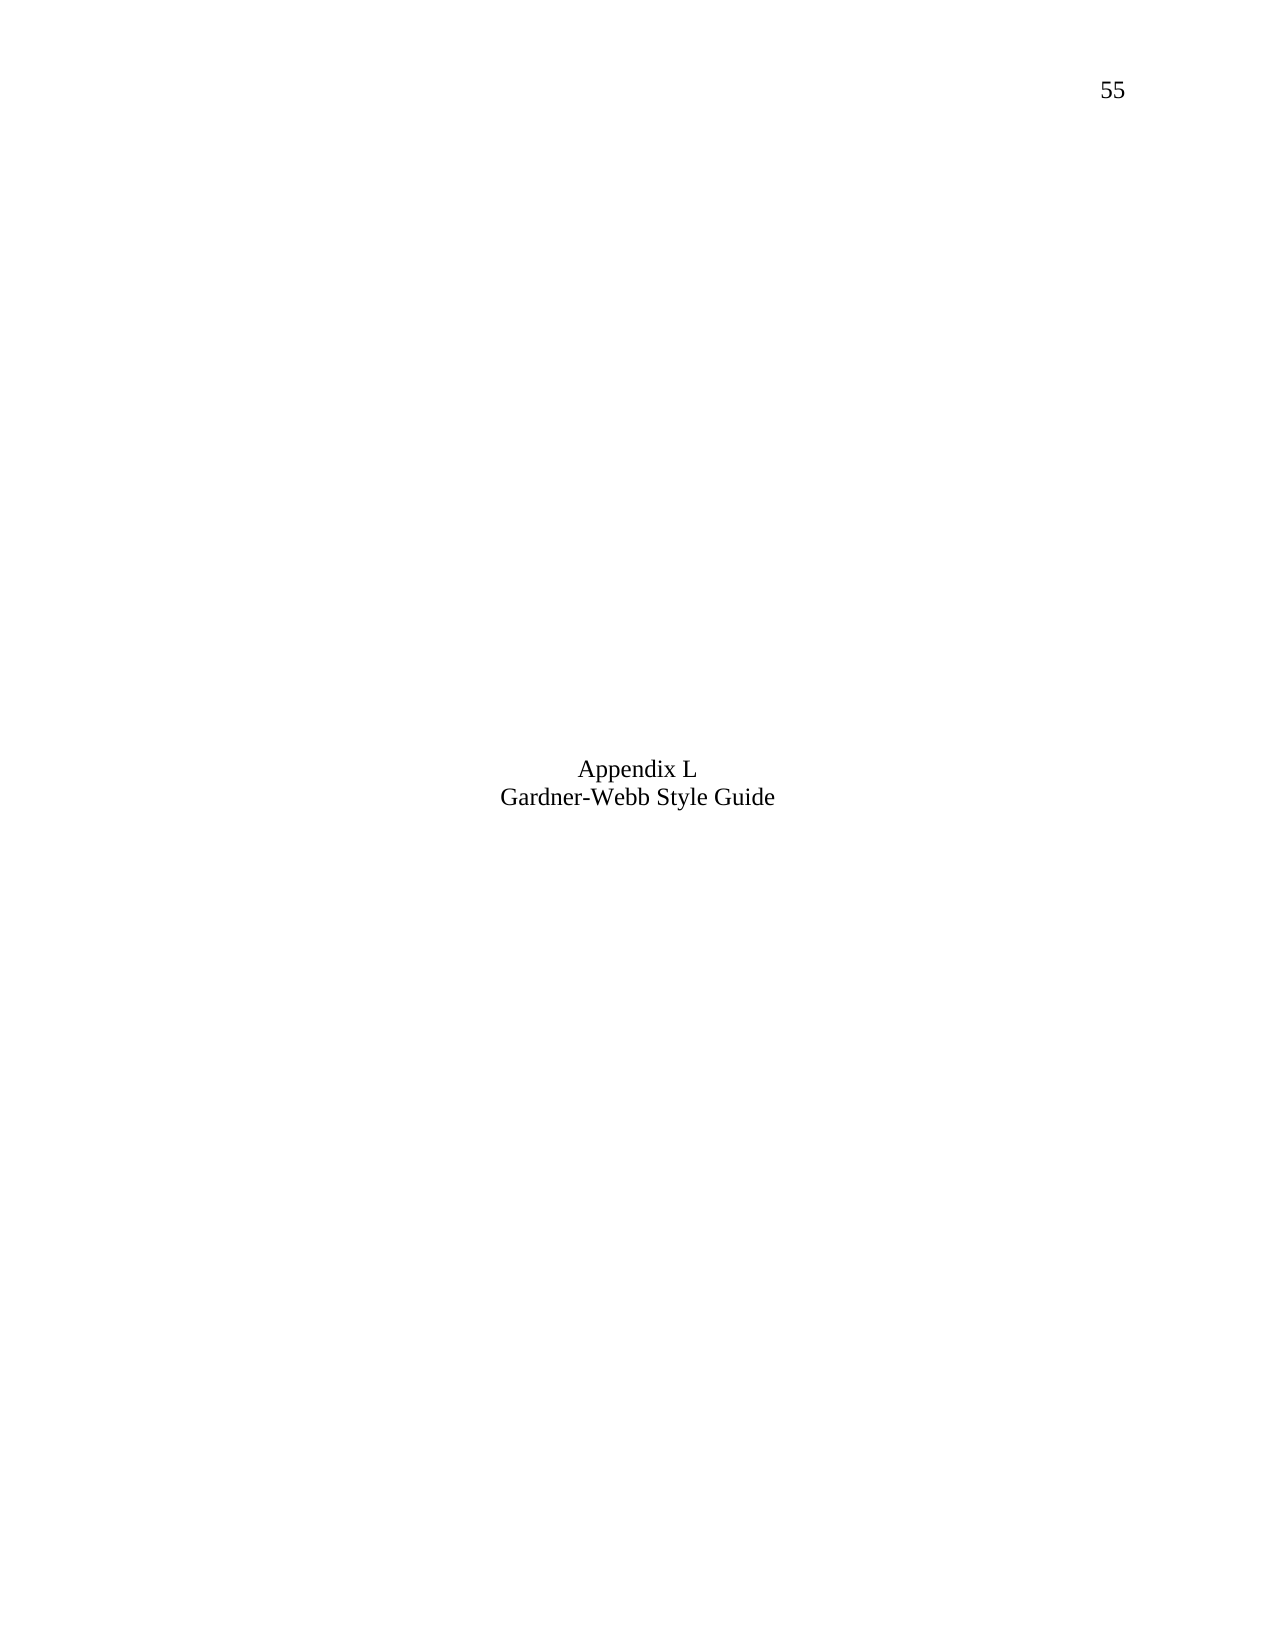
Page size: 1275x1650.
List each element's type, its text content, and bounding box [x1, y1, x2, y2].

text Gardner-Webb Style Guide [150, 782, 1125, 811]
text Appendix L [150, 754, 1125, 782]
